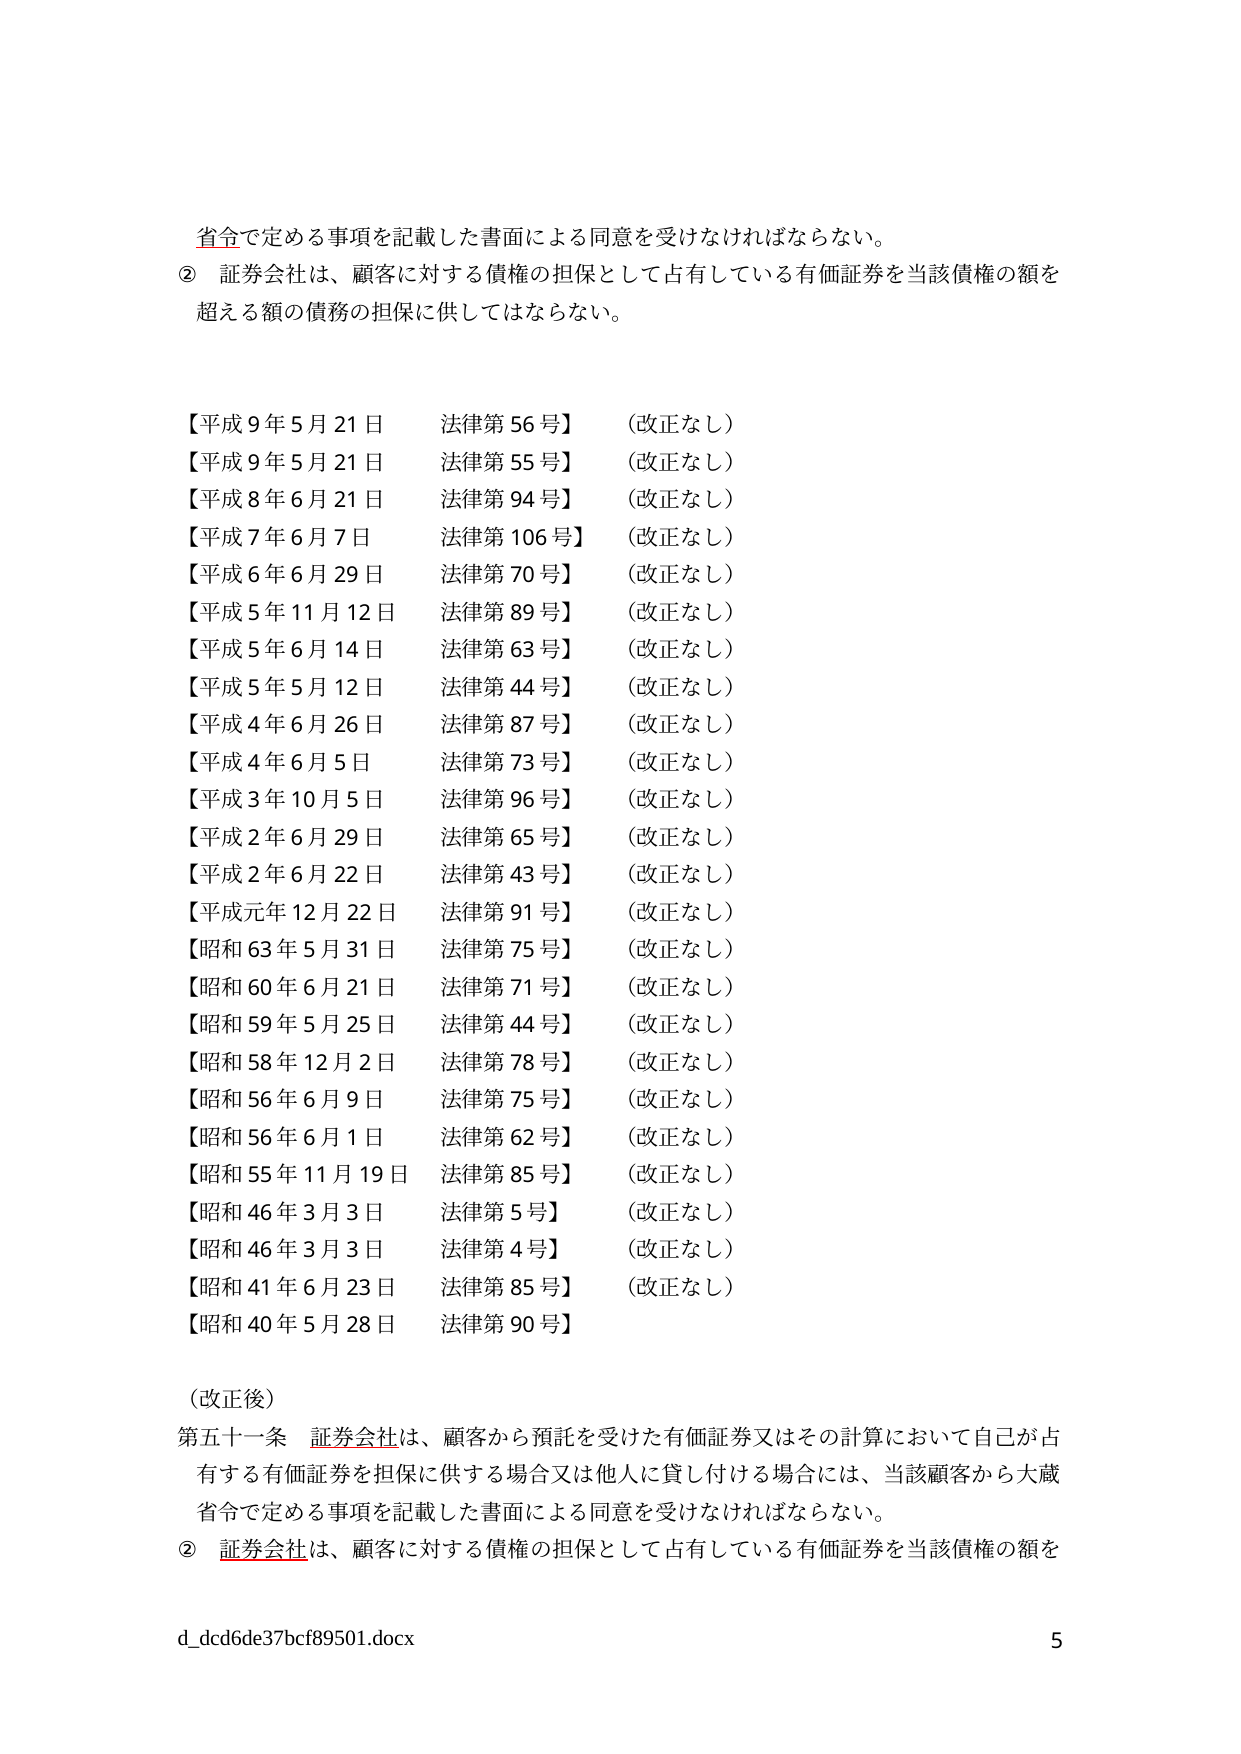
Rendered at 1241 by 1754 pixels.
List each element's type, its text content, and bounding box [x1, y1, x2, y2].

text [177, 254, 1063, 329]
text 【昭和56年6月9日 法律第75号】 （改正なし） [177, 1079, 1063, 1117]
text 第五十一条 証券会社は、顧客から預託を受けた有価証券又はその計算において自己が占有する有価証券を担保に供する場合又は他人に貸し付ける場合には、当該顧客から大蔵省令で定める事項を記載した書面による同意を受けなければならない。 [177, 1417, 1063, 1529]
text 【平成9年5月21日 法律第56号】 （改正なし） [177, 404, 1063, 442]
text 【平成4年6月26日 法律第87号】 （改正なし） [177, 704, 1063, 742]
text 【平成9年5月21日 法律第55号】 （改正なし） [177, 442, 1063, 479]
text 【昭和55年11月19日 法律第85号】 （改正なし） [177, 1154, 1063, 1192]
text 【平成5年5月12日 法律第44号】 （改正なし） [177, 667, 1063, 704]
text 【昭和46年3月3日 法律第4号】 （改正なし） [177, 1229, 1063, 1267]
text 【昭和59年5月25日 法律第44号】 （改正なし） [177, 1004, 1063, 1042]
text 【平成2年6月29日 法律第65号】 （改正なし） [177, 817, 1063, 854]
text 【昭和41年6月23日 法律第85号】 （改正なし） [177, 1267, 1063, 1304]
text 【平成元年12月22日 法律第91号】 （改正なし） [177, 892, 1063, 929]
text 【平成5年11月12日 法律第89号】 （改正なし） [177, 592, 1063, 629]
text 【昭和46年3月3日 法律第5号】 （改正なし） [177, 1192, 1063, 1229]
text 【昭和56年6月1日 法律第62号】 （改正なし） [177, 1117, 1063, 1154]
text 【平成6年6月29日 法律第70号】 （改正なし） [177, 554, 1063, 592]
text 【平成3年10月5日 法律第96号】 （改正なし） [177, 779, 1063, 817]
text 【平成8年6月21日 法律第94号】 （改正なし） [177, 479, 1063, 517]
text 【昭和58年12月2日 法律第78号】 （改正なし） [177, 1042, 1063, 1079]
text 【昭和60年6月21日 法律第71号】 （改正なし） [177, 967, 1063, 1004]
text （改正後） [177, 1379, 1063, 1417]
text 【昭和63年5月31日 法律第75号】 （改正なし） [177, 929, 1063, 967]
text 【平成4年6月5日 法律第73号】 （改正なし） [177, 742, 1063, 779]
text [177, 217, 1063, 254]
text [177, 1529, 1063, 1567]
text 【昭和40年5月28日 法律第90号】 [177, 1304, 1063, 1342]
text 【平成7年6月7日 法律第106号】 （改正なし） [177, 517, 1063, 554]
text 【平成5年6月14日 法律第63号】 （改正なし） [177, 629, 1063, 667]
text 【平成2年6月22日 法律第43号】 （改正なし） [177, 854, 1063, 892]
